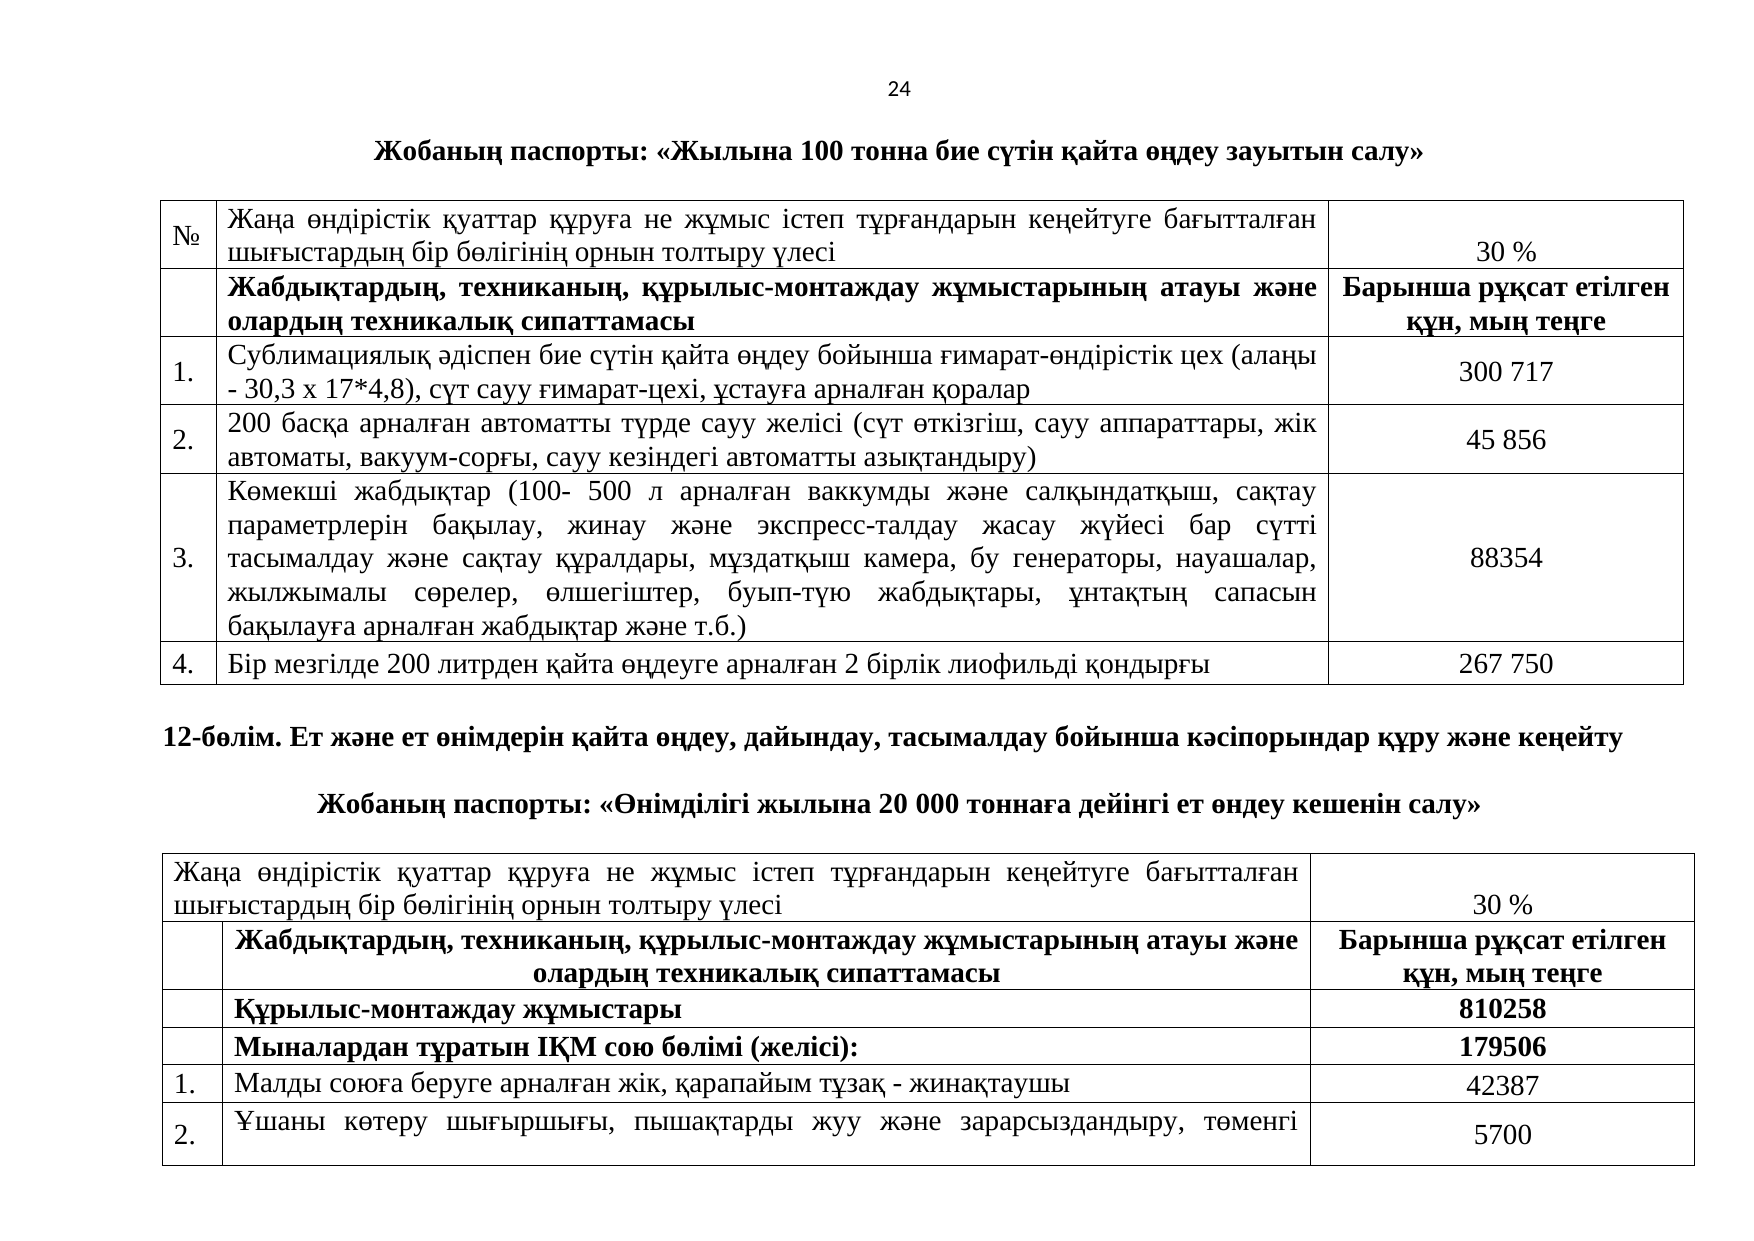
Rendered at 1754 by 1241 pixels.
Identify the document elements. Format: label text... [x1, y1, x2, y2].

table_cell 42387 [1311, 1065, 1694, 1102]
table_cell 88354 [1329, 474, 1683, 641]
table_header 30 % [1329, 201, 1683, 268]
table_header № [161, 201, 216, 268]
table_header 30 % [1311, 854, 1694, 921]
table_cell 1. [161, 337, 216, 404]
table_cell [161, 269, 216, 336]
table_cell Мыналардан тұратын ІҚМ сою бөлімі (желісі): [223, 1028, 1310, 1064]
table_cell 810258 [1311, 990, 1694, 1027]
table_cell [163, 922, 222, 989]
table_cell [223, 1103, 1310, 1165]
table_cell 4. [161, 642, 216, 684]
table_cell Барынша рұқсат етілген құн, мың теңге [1329, 269, 1683, 336]
table_header Жаңа өндірістік қуаттар құруға не жұмыс істеп тұрғандарын кеңейтуге бағытталған шығыстардың бір бөлігінің орнын толтыру үлесі [217, 201, 1328, 268]
table_header Жаңа өндірістік қуаттар құруға не жұмыс істеп тұрғандарын кеңейтуге бағытталған шығыстардың бір бөлігінің орнын толтыру үлесі [163, 854, 1310, 921]
table_cell 1. [163, 1065, 222, 1102]
table_cell 179506 [1311, 1028, 1694, 1064]
text 12-бөлім. Ет және ет өнімдерін қайта өңдеу, дайындау, тасымалдау бойынша кәсіпорындар құру және кеңейту [162, 719, 1636, 752]
table_cell Малды союға беруге арналған жік, қарапайым тұзақ - жинақтаушы [223, 1065, 1310, 1102]
table_cell 5700 [1311, 1103, 1694, 1165]
table_cell [163, 1028, 222, 1064]
table_cell 267 750 [1329, 642, 1683, 684]
table_cell Бір мезгілде 200 литрден қайта өңдеуге арналған 2 бірлік лиофильді қондырғы [217, 642, 1328, 684]
table_cell Құрылыс-монтаждау жұмыстары [223, 990, 1310, 1027]
table_cell 45 856 [1329, 405, 1683, 472]
table_cell Барынша рұқсат етілген құн, мың теңге [1311, 922, 1694, 989]
table_cell 3. [161, 474, 216, 641]
table_cell 300 717 [1329, 337, 1683, 404]
table_cell 2. [161, 405, 216, 472]
table_cell Сублимациялық әдіспен бие сүтін қайта өңдеу бойынша ғимарат-өндірістік цех (алаңы - 30,3 х 17*4,8), сүт сауу ғимарат-цехі, ұстауға арналған қоралар [217, 337, 1328, 404]
table_cell Көмекші жабдықтар (100- арналған ваккумды және салқындатқыш, сақтау параметрлерін бақылау, жинау және экспресс-талдау жасау жүйесі бар сүтті тасымалдау және сақтау құралдары, мұздатқыш камера, бу генераторы, науашалар, жылжымалы сөрелер, өлшегіштер, буып-түю жабдықтары, ұнтақтың сапасын бақылауға арналған жабдықтар және т.б.) [217, 474, 1328, 641]
table_cell Жабдықтардың, техниканың, құрылыс-монтаждау жұмыстарының атауы және олардың техникалық сипаттамасы [223, 922, 1310, 989]
table_cell Жабдықтардың, техниканың, құрылыс-монтаждау жұмыстарының атауы және олардың техникалық сипаттамасы [217, 269, 1328, 336]
table_cell [163, 990, 222, 1027]
table_cell 2. [163, 1103, 222, 1165]
text Жобаның паспорты: «Жылына 100 тонна бие сүтін қайта өңдеу зауытын салу» [162, 133, 1636, 166]
text Жобаның паспорты: «Өнімділігі жылына 20 000 тоннаға дейінгі ет өндеу кешенін салу» [162, 786, 1636, 819]
table_cell 200 басқа арналған автоматты түрде сауу желісі (сүт өткізгіш, сауу аппараттары, жік автоматы, вакуум-сорғы, сауу кезіндегі автоматты азықтандыру) [217, 405, 1328, 472]
